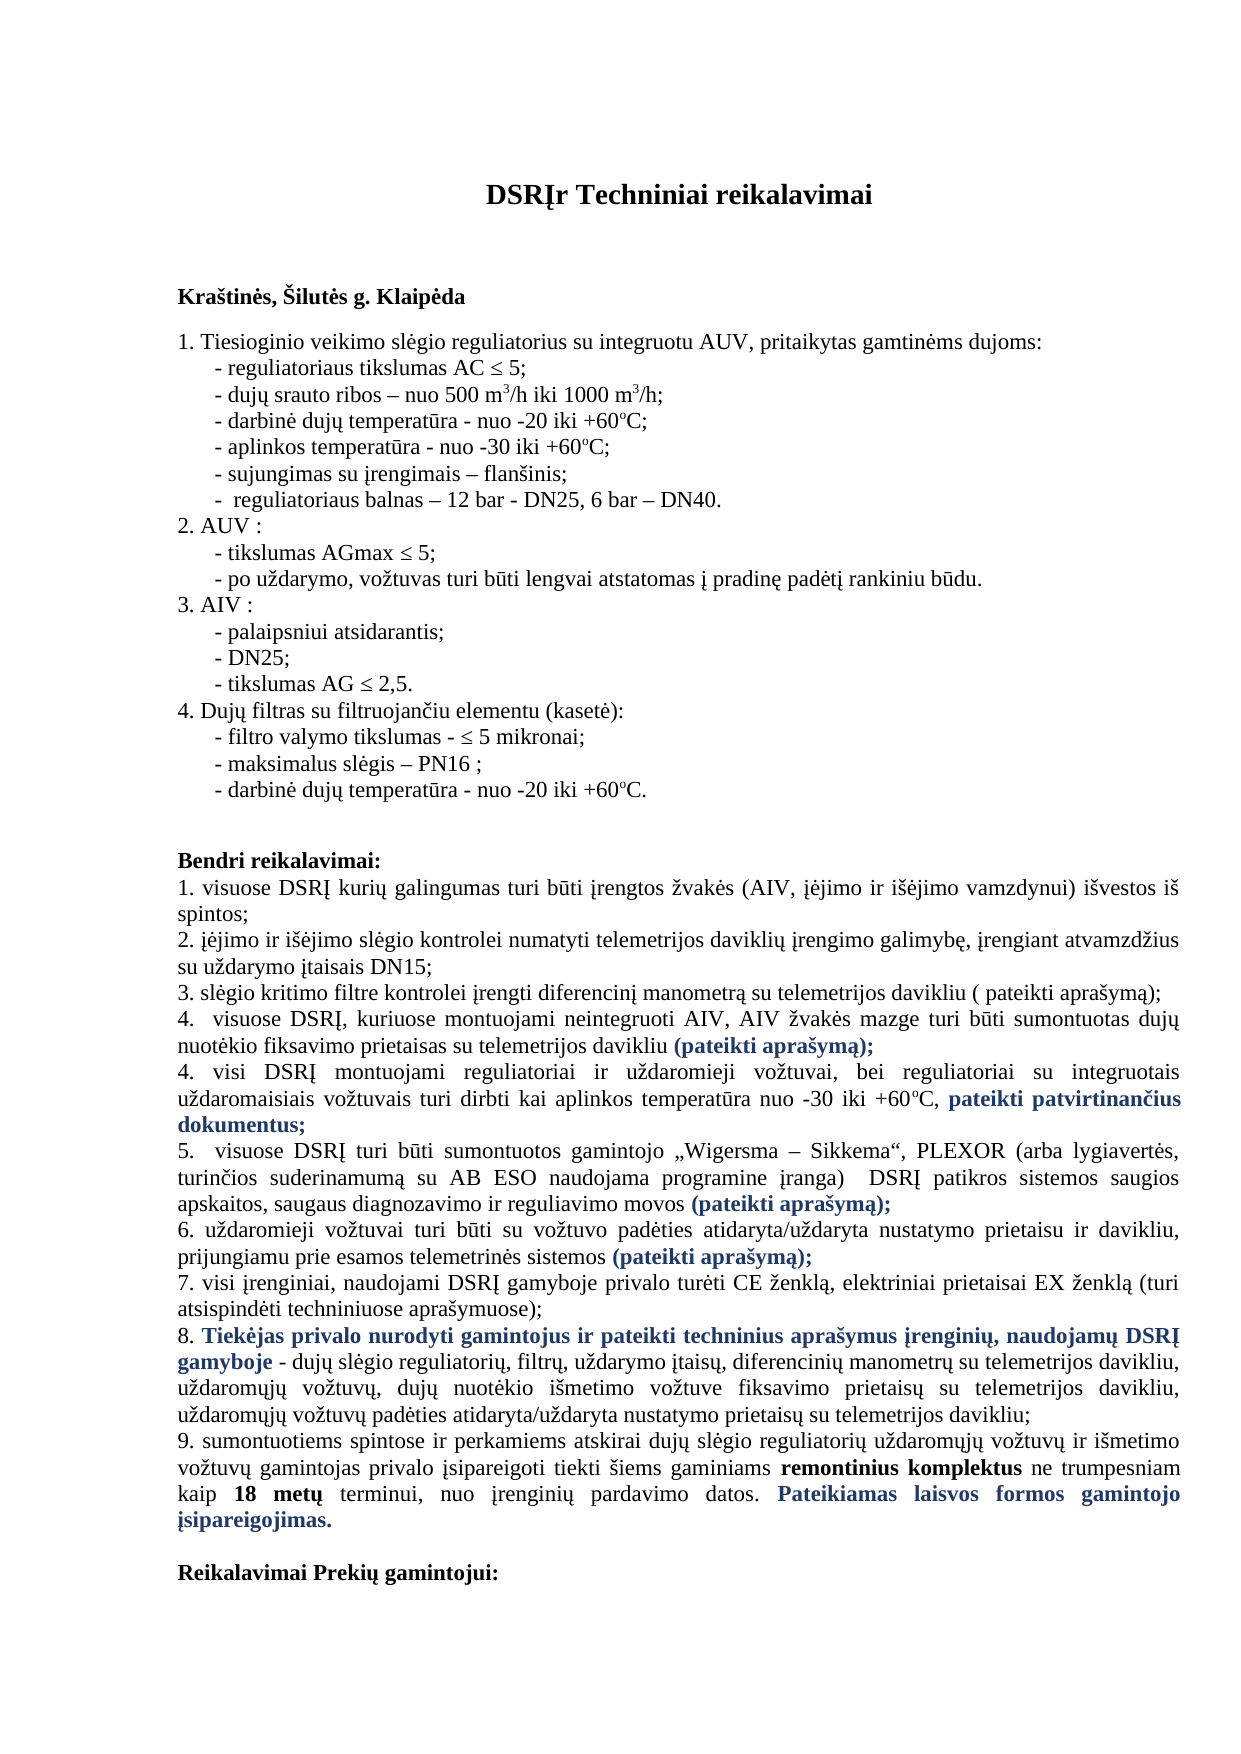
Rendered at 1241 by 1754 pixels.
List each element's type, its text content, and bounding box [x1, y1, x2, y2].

text 4. visuose DSRĮ, kuriuose montuojami neintegruoti AIV, AIV žvakės mazge turi būti sumontuotas dujų nuotėkio fiksavimo prietaisas su telemetrijos davikliu (pateikti aprašymą); [177, 1006, 1181, 1058]
text 9. sumontuotiems spintose ir perkamiems atskirai dujų slėgio reguliatorių uždaromųjų vožtuvų ir išmetimo vožtuvų gamintojas privalo įsipareigoti tiekti šiems gaminiams remontinius komplektus ne trumpesniam kaip 18 metų terminui, nuo įrenginių pardavimo datos. Pateikiamas laisvos formos gamintojo įsipareigojimas. [177, 1427, 1181, 1533]
text - palaipsniui atsidarantis; [177, 618, 1181, 644]
text 1. visuose DSRĮ kurių galingumas turi būti įrengtos žvakės (AIV, įėjimo ir išėjimo vamzdynui) išvestos iš spintos; [177, 874, 1181, 926]
text 1. Tiesioginio veikimo slėgio reguliatorius su integruotu AUV, pritaikytas gamtinėms dujoms: [177, 328, 1181, 354]
text - tikslumas AG ≤ 2,5. [177, 671, 1181, 697]
text 8. Tiekėjas privalo nurodyti gamintojus ir pateikti techninius aprašymus įrenginių, naudojamų DSRĮ gamyboje - dujų slėgio reguliatorių, filtrų, uždarymo įtaisų, diferencinių manometrų su telemetrijos davikliu, uždaromųjų vožtuvų, dujų nuotėkio išmetimo vožtuve fiksavimo prietaisų su telemetrijos davikliu, uždaromųjų vožtuvų padėties atidaryta/uždaryta nustatymo prietaisų su telemetrijos davikliu; [177, 1322, 1181, 1427]
text - darbinė dujų temperatūra - nuo -20 iki +60oC; [177, 407, 1181, 433]
text DSRĮr Techniniai reikalavimai [177, 177, 1181, 211]
text - reguliatoriaus balnas – 12 bar - DN25, 6 bar – DN40. [177, 486, 1181, 512]
text 5. visuose DSRĮ turi būti sumontuotos gamintojo „Wigersma – Sikkema“, PLEXOR (arba lygiavertės, turinčios suderinamumą su AB ESO naudojama programine įranga) DSRĮ patikros sistemos saugios apskaitos, saugaus diagnozavimo ir reguliavimo movos (pateikti aprašymą); [177, 1137, 1181, 1216]
text 6. uždaromieji vožtuvai turi būti su vožtuvo padėties atidaryta/uždaryta nustatymo prietaisu ir davikliu, prijungiamu prie esamos telemetrinės sistemos (pateikti aprašymą); [177, 1216, 1181, 1269]
text Reikalavimai Prekių gamintojui: [177, 1559, 1181, 1585]
text Kraštinės, Šilutės g. Klaipėda [177, 283, 1181, 309]
text - darbinė dujų temperatūra - nuo -20 iki +60oC. [177, 776, 1181, 802]
text 4. visi DSRĮ montuojami reguliatoriai ir uždaromieji vožtuvai, bei reguliatoriai su integruotais uždaromaisiais vožtuvais turi dirbti kai aplinkos temperatūra nuo -30 iki +60oC, pateikti patvirtinančius dokumentus; [177, 1058, 1181, 1137]
text - filtro valymo tikslumas - ≤ 5 mikronai; [177, 723, 1181, 749]
text 3. AIV : [177, 591, 1181, 618]
text Bendri reikalavimai: [177, 847, 1181, 874]
text 7. visi įrenginiai, naudojami DSRĮ gamyboje privalo turėti CE ženklą, elektriniai prietaisai EX ženklą (turi atsispindėti techniniuose aprašymuose); [177, 1269, 1181, 1322]
text - DN25; [177, 644, 1181, 671]
text - dujų srauto ribos – nuo 500 m3/h iki 1000 m3/h; [177, 381, 1181, 407]
text - sujungimas su įrengimais – flanšinis; [177, 460, 1181, 486]
text 3. slėgio kritimo filtre kontrolei įrengti diferencinį manometrą su telemetrijos davikliu ( pateikti aprašymą); [177, 979, 1181, 1006]
text - aplinkos temperatūra - nuo -30 iki +60oC; [177, 433, 1181, 460]
text - tikslumas AGmax ≤ 5; [177, 539, 1181, 565]
text - po uždarymo, vožtuvas turi būti lengvai atstatomas į pradinę padėtį rankiniu būdu. [177, 565, 1181, 591]
text 2. AUV : [177, 512, 1181, 539]
text - maksimalus slėgis – PN16 ; [177, 749, 1181, 776]
text - reguliatoriaus tikslumas AC ≤ 5; [177, 354, 1181, 381]
text 2. įėjimo ir išėjimo slėgio kontrolei numatyti telemetrijos daviklių įrengimo galimybę, įrengiant atvamzdžius su uždarymo įtaisais DN15; [177, 926, 1181, 979]
text 4. Dujų filtras su filtruojančiu elementu (kasetė): [177, 697, 1181, 723]
